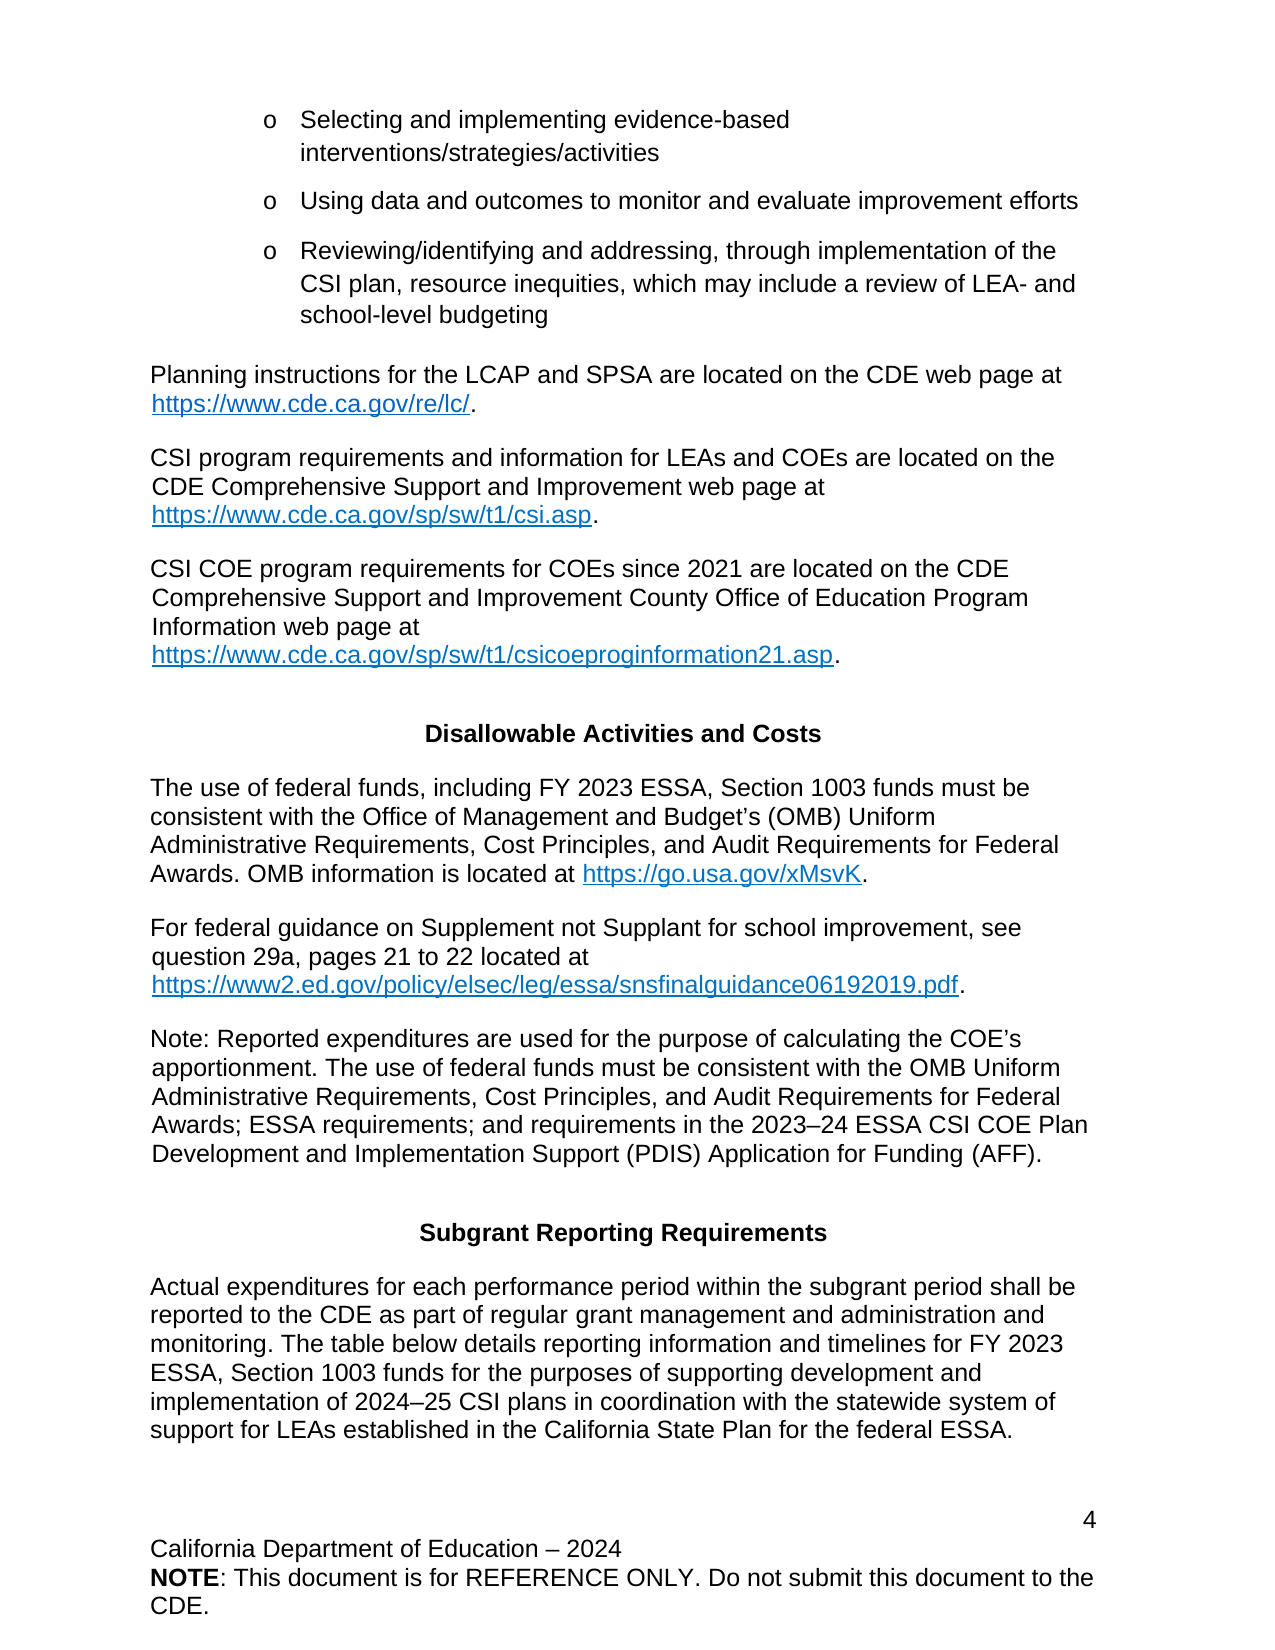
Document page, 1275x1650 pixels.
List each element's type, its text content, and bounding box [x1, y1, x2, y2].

list Reviewing/identifying and addressing, through implementation of the CSI plan, resource inequities, which may include a review of LEA- and school-level budgeting [262, 236, 1096, 329]
text Actual expenditures for each performance period within the subgrant period shall be reported to the CDE as part of regular grant management and administration and monitoring. The table below details reporting information and timelines for FY 2023 ESSA, Section 1003 funds for the purposes of supporting development and implementation of 2024–25 CSI plans in coordination with the statewide system of support for LEAs established in the California State Plan for the federal ESSA. [150, 1272, 1096, 1444]
text CSI program requirements and information for LEAs and COEs are located on the CDE Comprehensive Support and Improvement web page at https://www.cde.ca.gov/sp/sw/t1/csi.asp. [150, 443, 1096, 529]
subtitle Subgrant Reporting Requirements [150, 1218, 1096, 1247]
text Note: Reported expenditures are used for the purpose of calculating the COE’s apportionment. The use of federal funds must be consistent with the OMB Uniform Administrative Requirements, Cost Principles, and Audit Requirements for Federal Awards; ESSA requirements; and requirements in the 2023‒24 ESSA CSI COE Plan Development and Implementation Support (PDIS) Application for Funding (AFF). [150, 1024, 1096, 1168]
text For federal guidance on Supplement not Supplant for school improvement, see question 29a, pages 21 to 22 located at https://www2.ed.gov/policy/elsec/leg/essa/snsfinalguidance06192019.pdf. [150, 913, 1096, 999]
text Planning instructions for the LCAP and SPSA are located on the CDE web page at https://www.cde.ca.gov/re/lc/. [150, 360, 1096, 418]
subtitle Disallowable Activities and Costs [150, 719, 1096, 748]
list Using data and outcomes to monitor and evaluate improvement efforts [262, 186, 1096, 217]
list Selecting and implementing evidence-based interventions/strategies/activities [262, 105, 1096, 167]
text CSI COE program requirements for COEs since 2021 are located on the CDE Comprehensive Support and Improvement County Office of Education Program Information web page at https://www.cde.ca.gov/sp/sw/t1/csicoeproginformation21.asp. [150, 554, 1096, 669]
text The use of federal funds, including FY 2023 ESSA, Section 1003 funds must be consistent with the Office of Management and Budget’s (OMB) Uniform Administrative Requirements, Cost Principles, and Audit Requirements for Federal Awards. OMB information is located at https://go.usa.gov/xMsvK. [150, 773, 1096, 888]
